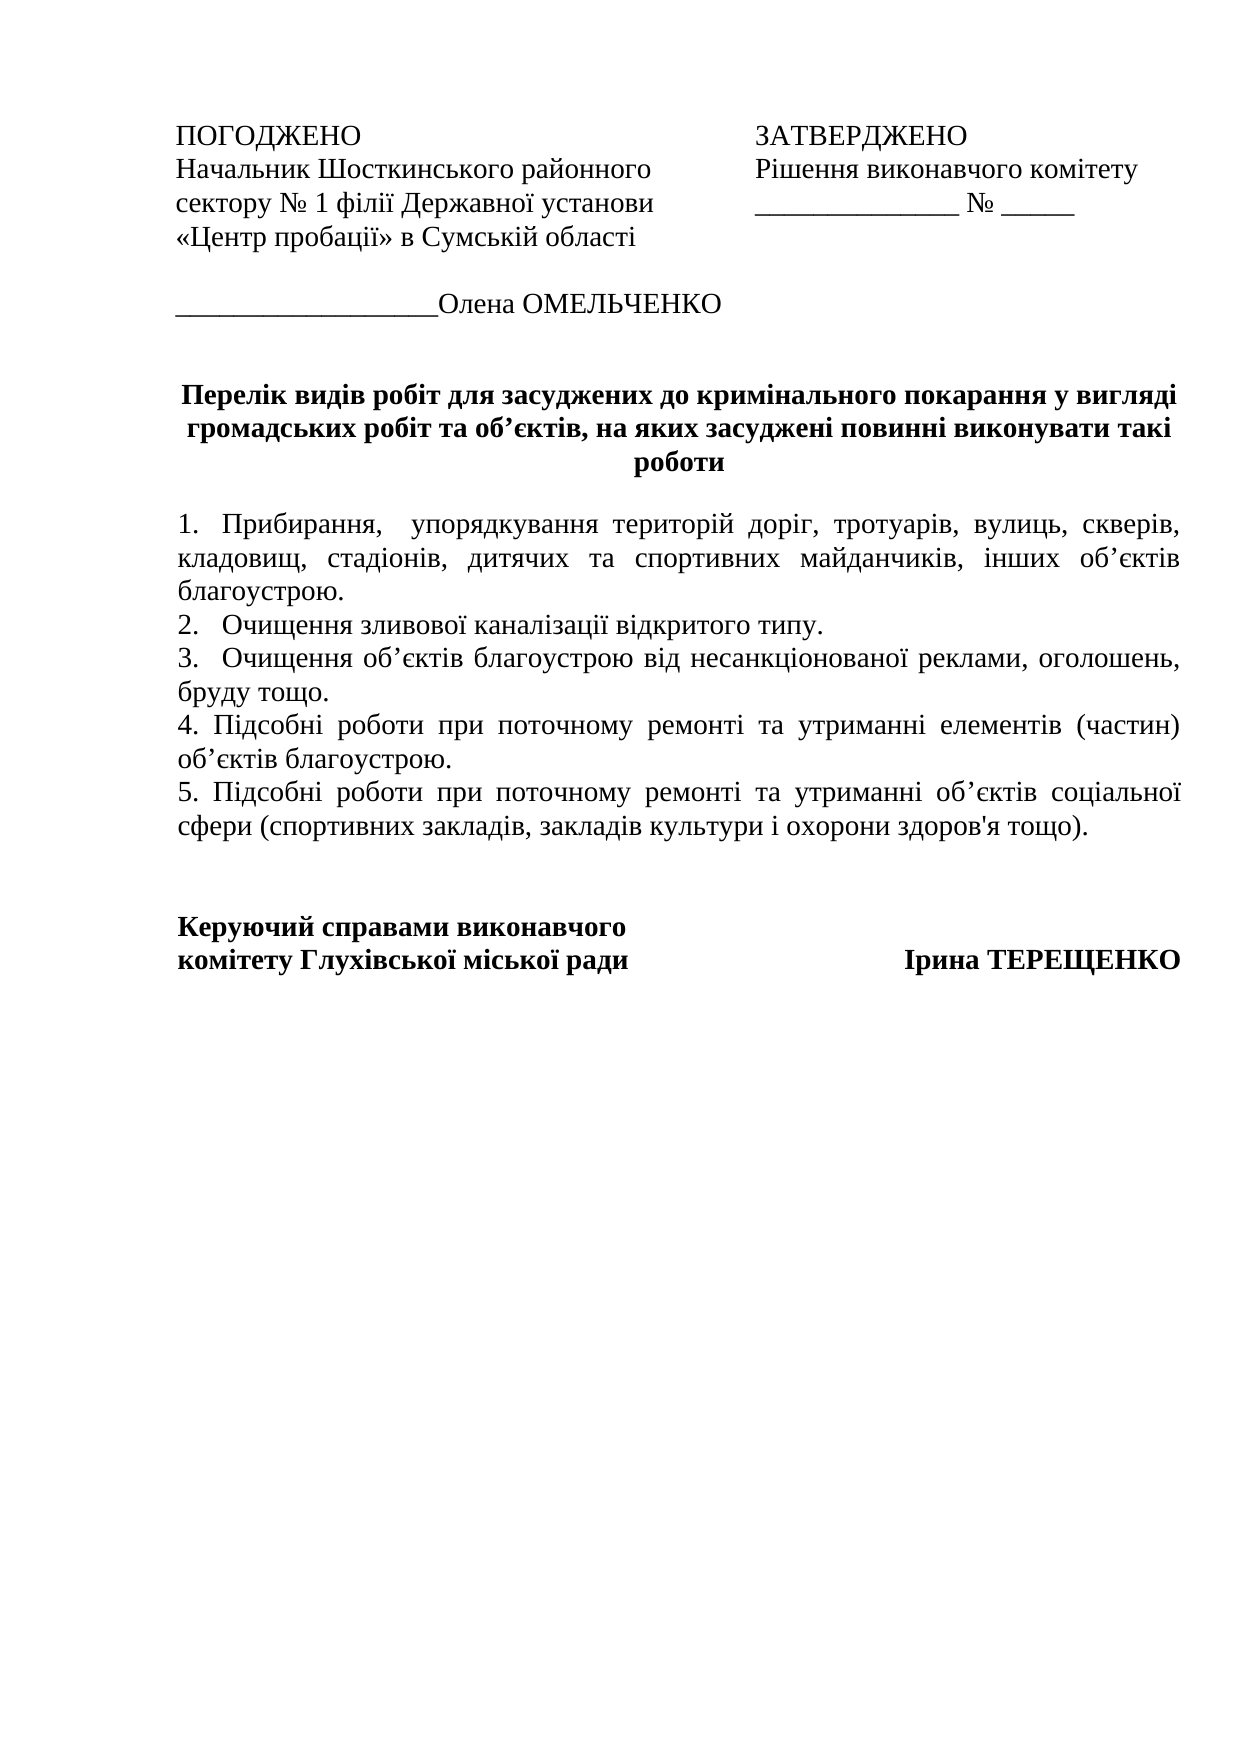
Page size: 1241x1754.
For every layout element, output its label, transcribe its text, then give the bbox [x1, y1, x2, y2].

text Перелік видів робіт для засуджених до кримінального покарання у вигляді громадських робіт та об’єктів, на яких засуджені повинні виконувати такі роботи [177, 377, 1181, 477]
text 4. Підсобні роботи при поточному ремонті та утриманні елементів (частин) об’єктів благоустрою. [177, 707, 1181, 774]
table_header ЗАТВЕРДЖЕНО Рішення виконавчого комітету ______________ № _____ [744, 118, 1181, 319]
list Очищення зливової каналізації відкритого типу. [177, 607, 1181, 640]
text комітету Глухівської міської ради Ірина ТЕРЕЩЕНКО [177, 942, 1181, 976]
table_header ПОГОДЖЕНО Начальник Шосткинського районного сектору № 1 філії Державної установи «Центр пробації» в Сумській області __________________Олена ОМЕЛЬЧЕНКО [177, 118, 743, 319]
list Очищення об’єктів благоустрою від несанкціонованої реклами, оголошень, бруду тощо. [177, 640, 1181, 707]
text Керуючий справами виконавчого [177, 909, 1181, 942]
text 5. Підсобні роботи при поточному ремонті та утриманні об’єктів соціальної сфери (спортивних закладів, закладів культури і охорони здоров'я тощо). [177, 774, 1181, 842]
list Прибирання, упорядкування територій доріг, тротуарів, вулиць, скверів, кладовищ, стадіонів, дитячих та спортивних майданчиків, інших об’єктів благоустрою. [177, 506, 1181, 607]
